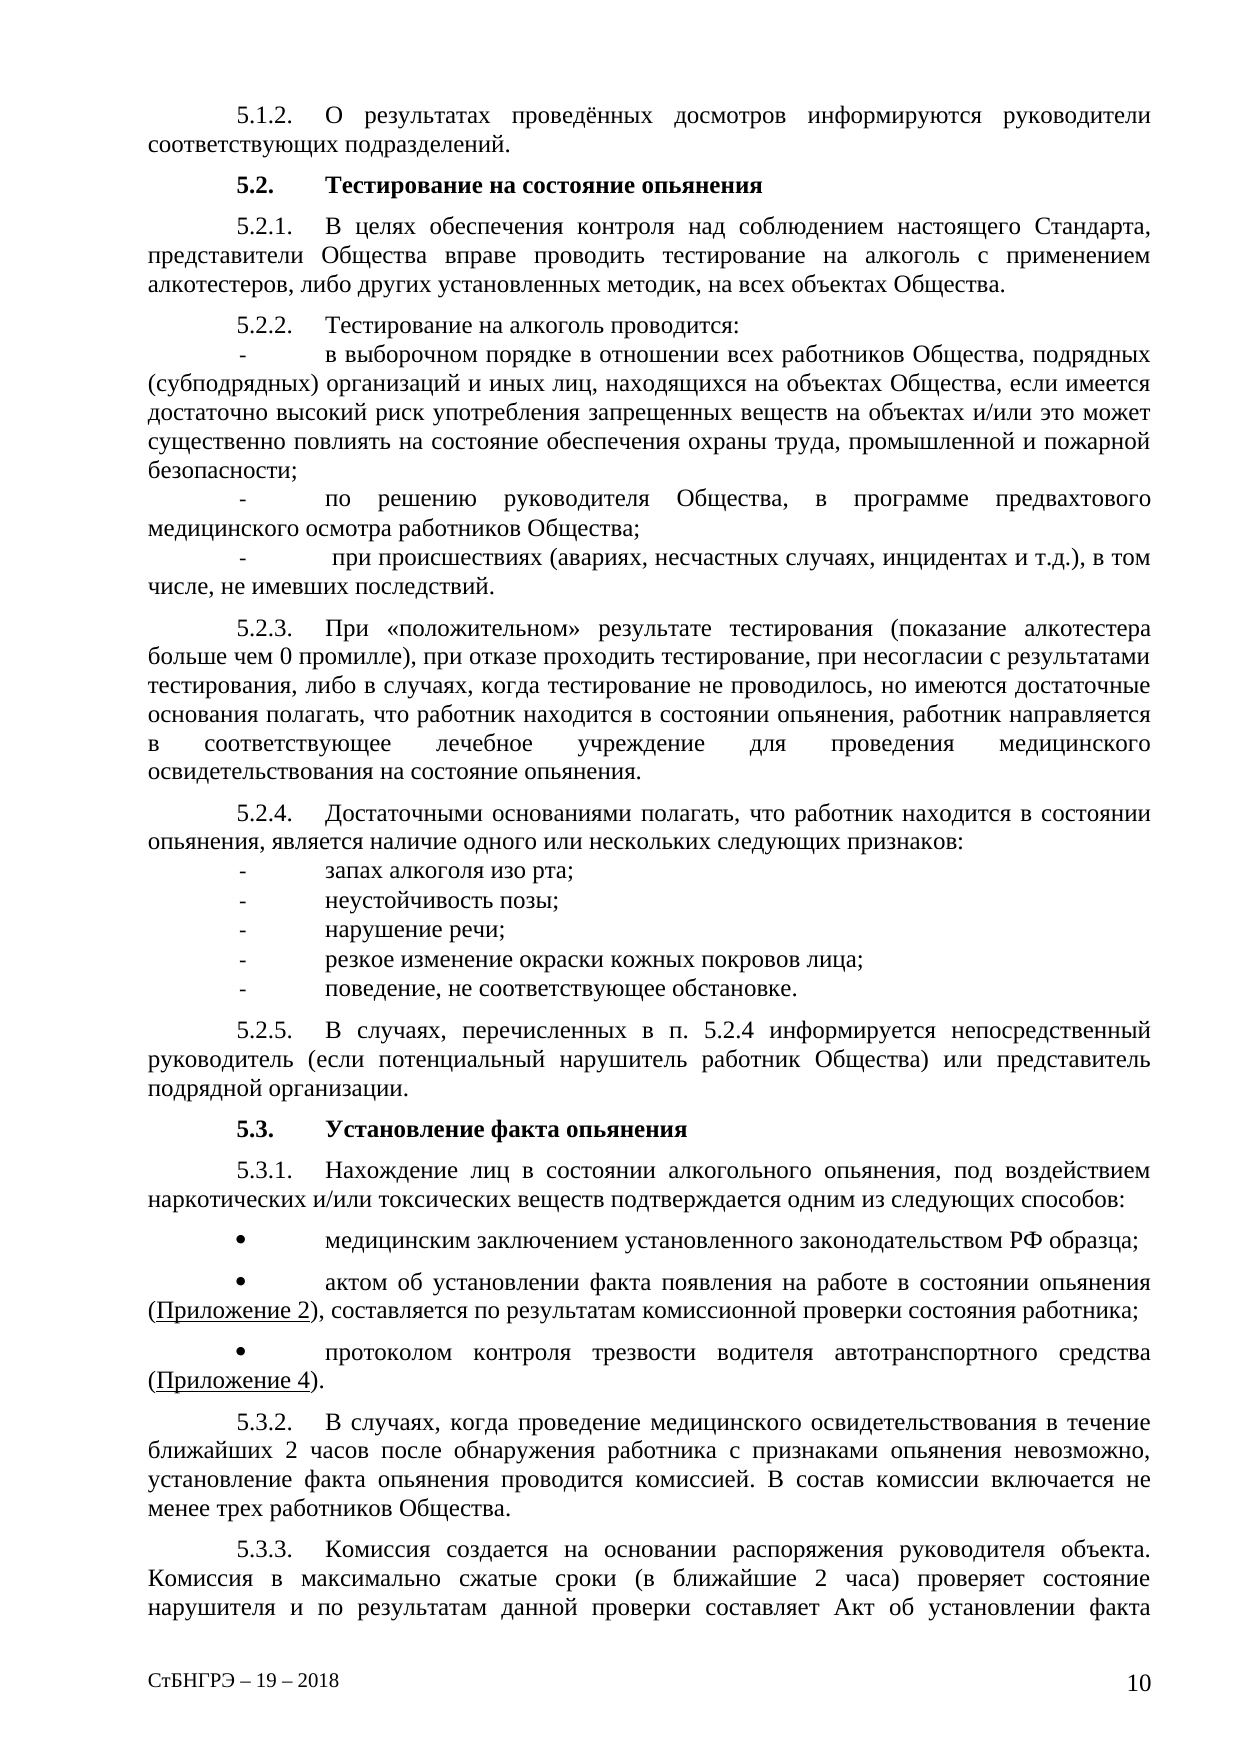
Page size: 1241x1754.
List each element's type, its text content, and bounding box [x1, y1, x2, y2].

list в выборочном порядке в отношении всех работников Общества, подрядных (субподрядных) организаций и иных лиц, находящихся на объектах Общества, если имеется достаточно высокий риск употребления запрещенных веществ на объектах и/или это может существенно повлиять на состояние обеспечения охраны труда, промышленной и пожарной безопасности; [148, 339, 1152, 483]
list поведение, не соответствующее обстановке. [148, 973, 1152, 1003]
list резкое изменение окраски кожных покровов лица; [148, 944, 1152, 973]
subtitle Тестирование на состояние опьянения [148, 170, 1152, 199]
list При «положительном» результате тестирования (показание алкотестера больше чем 0 промилле), при отказе проходить тестирование, при несогласии с результатами тестирования, либо в случаях, когда тестирование не проводилось, но имеются достаточные основания полагать, что работник находится в состоянии опьянения, работник направляется в соответствующее лечебное учреждение для проведения медицинского освидетельствования на состояние опьянения. [148, 613, 1152, 785]
list запах алкоголя изо рта; [148, 855, 1152, 885]
list В целях обеспечения контроля над соблюдением настоящего Стандарта, представители Общества вправе проводить тестирование на алкоголь с применением алкотестеров, либо других установленных методик, на всех объектах Общества. [148, 211, 1152, 298]
list по решению руководителя Общества, в программе предвахтового медицинского осмотра работников Общества; [148, 483, 1152, 542]
list В случаях, когда проведение медицинского освидетельствования в течение ближайших 2 часов после обнаружения работника с признаками опьянения невозможно, установление факта опьянения проводится комиссией. В состав комиссии включается не менее трех работников Общества. [148, 1407, 1152, 1522]
list актом об установлении факта появления на работе в состоянии опьянения (Приложение 2), составляется по результатам комиссионной проверки состояния работника; [148, 1267, 1152, 1324]
list медицинским заключением установленного законодательством РФ образца; [148, 1226, 1152, 1254]
list В случаях, перечисленных в п. 5.2.4 информируется непосредственный руководитель (если потенциальный нарушитель работник Общества) или представитель подрядной организации. [148, 1016, 1152, 1102]
list неустойчивость позы; [148, 885, 1152, 914]
list нарушение речи; [148, 914, 1152, 944]
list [148, 1534, 1152, 1621]
subtitle Установление факта опьянения [148, 1114, 1152, 1143]
list Достаточными основаниями полагать, что работник находится в состоянии опьянения, является наличие одного или нескольких следующих признаков: [148, 798, 1152, 855]
list при происшествиях (авариях, несчастных случаях, инцидентах и т.д.), в том числе, не имевших последствий. [148, 542, 1152, 600]
list Тестирование на алкоголь проводится: [148, 310, 1152, 339]
list протоколом контроля трезвости водителя автотранспортного средства (Приложение 4). [148, 1337, 1152, 1394]
list О результатах проведённых досмотров информируются руководители соответствующих подразделений. [148, 100, 1152, 158]
list Нахождение лиц в состоянии алкогольного опьянения, под воздействием наркотических и/или токсических веществ подтверждается одним из следующих способов: [148, 1156, 1152, 1213]
